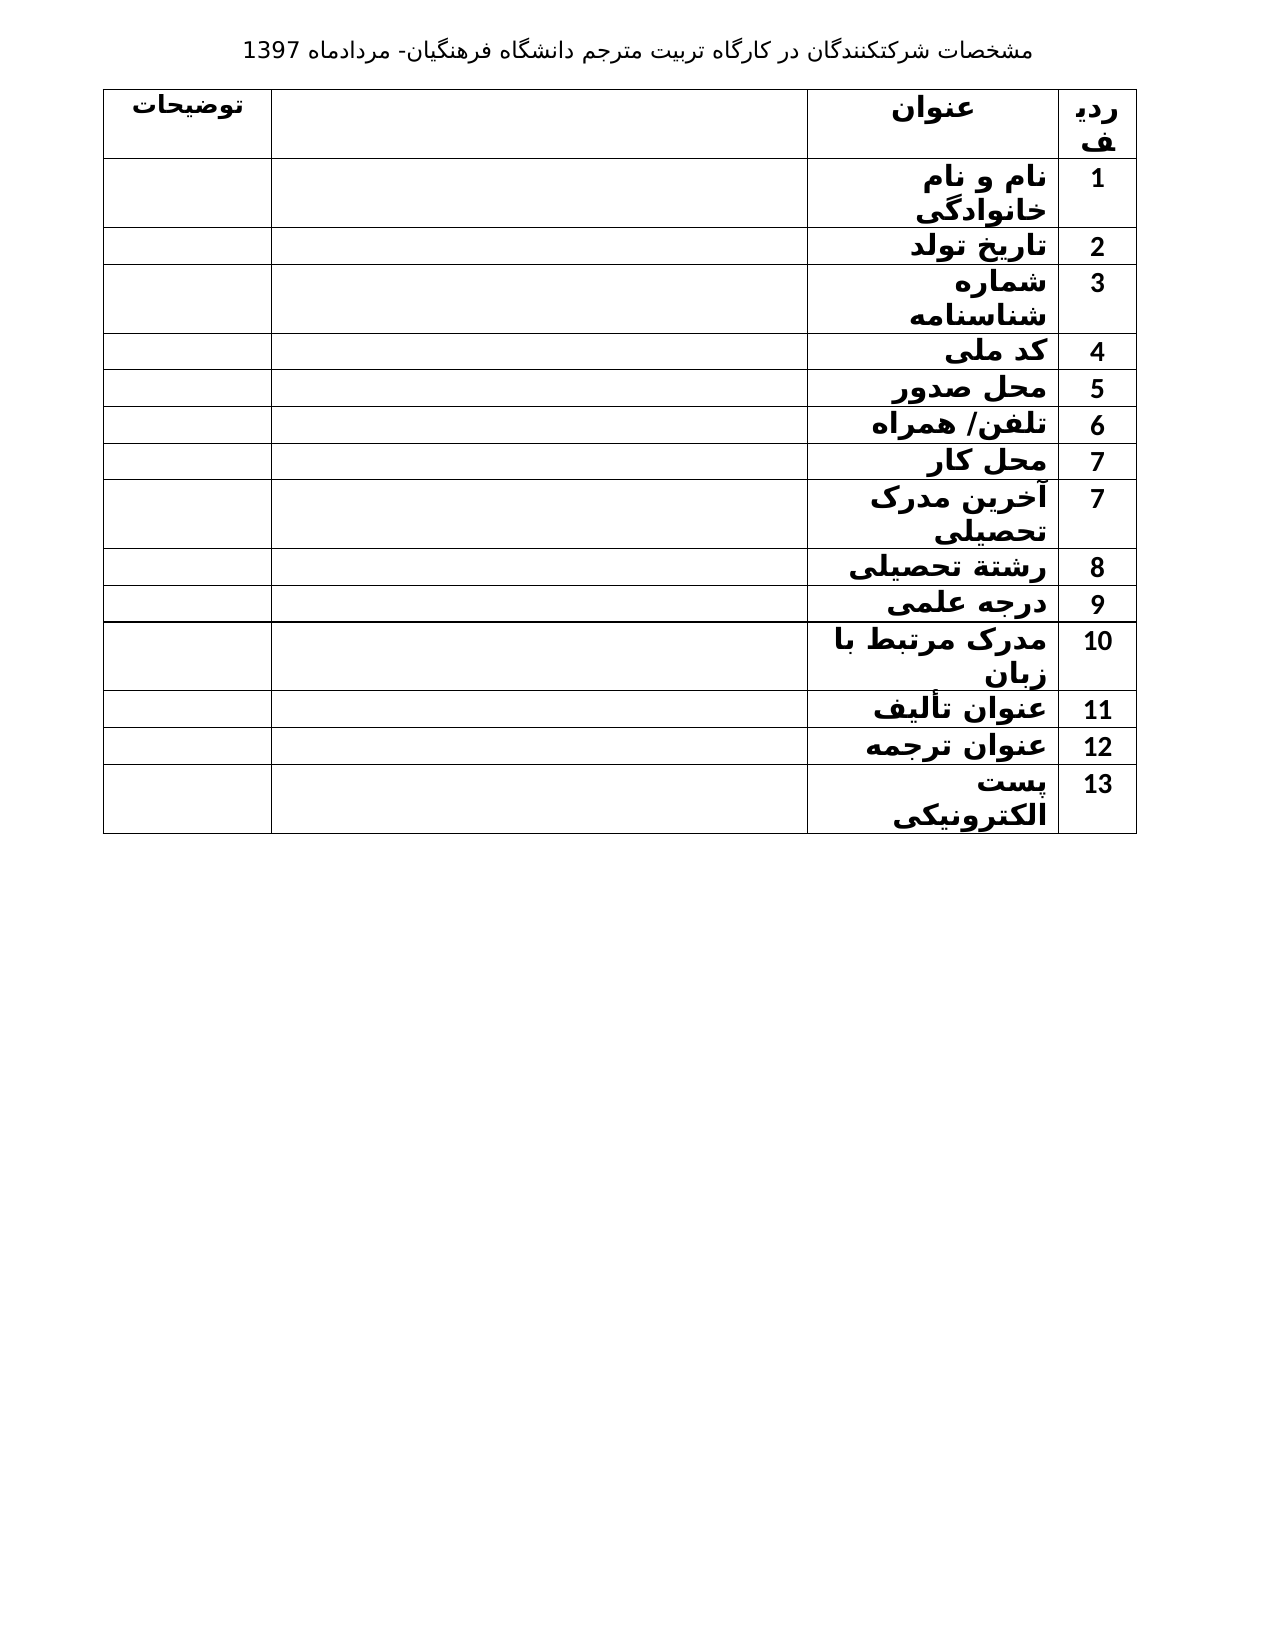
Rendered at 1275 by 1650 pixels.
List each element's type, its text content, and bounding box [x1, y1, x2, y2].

table_cell [104, 728, 271, 764]
table_cell [272, 334, 807, 369]
table_cell 2 [1059, 228, 1136, 263]
table_cell [104, 407, 271, 442]
table_cell محل کار [808, 444, 1058, 479]
table_cell رشتة تحصیلی [808, 549, 1058, 585]
table_cell [272, 265, 807, 332]
table_cell [272, 159, 807, 227]
table_cell 5 [1059, 370, 1136, 406]
table_cell [272, 370, 807, 406]
table_cell محل صدور [808, 370, 1058, 406]
table_cell عنوان تألیف [808, 691, 1058, 727]
table_cell [272, 623, 807, 690]
table_cell 12 [1059, 728, 1136, 764]
table_cell [272, 765, 807, 833]
table_cell [272, 728, 807, 764]
table_cell 13 [1059, 765, 1136, 833]
table_cell عنوان ترجمه [808, 728, 1058, 764]
table_cell درجه علمی [808, 586, 1058, 621]
table_cell تلفن/ همراه [808, 407, 1058, 442]
table_cell شماره شناسنامه [808, 265, 1058, 332]
table_cell پست الکترونیکی [808, 765, 1058, 833]
table_cell 3 [1059, 265, 1136, 332]
table_cell [272, 407, 807, 442]
table_cell 1 [1059, 159, 1136, 227]
table_cell [104, 228, 271, 263]
table_cell [104, 370, 271, 406]
table_cell [104, 586, 271, 621]
table_cell [104, 623, 271, 690]
table_cell نام و نام خانوادگی [808, 159, 1058, 227]
table_cell [272, 586, 807, 621]
table_header [272, 90, 807, 158]
table_cell [272, 480, 807, 548]
table_cell 8 [1059, 549, 1136, 585]
table_cell تاریخ تولد [808, 228, 1058, 263]
table_cell آخرین مدرک تحصیلی [808, 480, 1058, 548]
table_header عنوان [808, 90, 1058, 158]
table_cell [272, 549, 807, 585]
table_cell [104, 549, 271, 585]
table_cell [104, 444, 271, 479]
table_cell [272, 691, 807, 727]
table_header توضیحات [104, 90, 271, 158]
table_cell [272, 444, 807, 479]
table_cell [104, 480, 271, 548]
table_cell مدرک مرتبط با زبان [808, 623, 1058, 690]
table_cell 11 [1059, 691, 1136, 727]
table_cell کد ملی [808, 334, 1058, 369]
table_cell [272, 228, 807, 263]
table_cell 6 [1059, 407, 1136, 442]
table_cell [104, 265, 271, 332]
table_cell [104, 691, 271, 727]
table_cell [104, 334, 271, 369]
table_cell 9 [1059, 586, 1136, 621]
table_cell 7 [1059, 444, 1136, 479]
table_cell 10 [1059, 623, 1136, 690]
table_cell [104, 159, 271, 227]
table_header ردیف [1059, 90, 1136, 158]
table_cell [104, 765, 271, 833]
text مشخصات شرکتکنندگان در کارگاه تربیت مترجم دانشگاه فرهنگیان- مردادماه 1397 [150, 37, 1125, 64]
table_cell 7 [1059, 480, 1136, 548]
table_cell 4 [1059, 334, 1136, 369]
